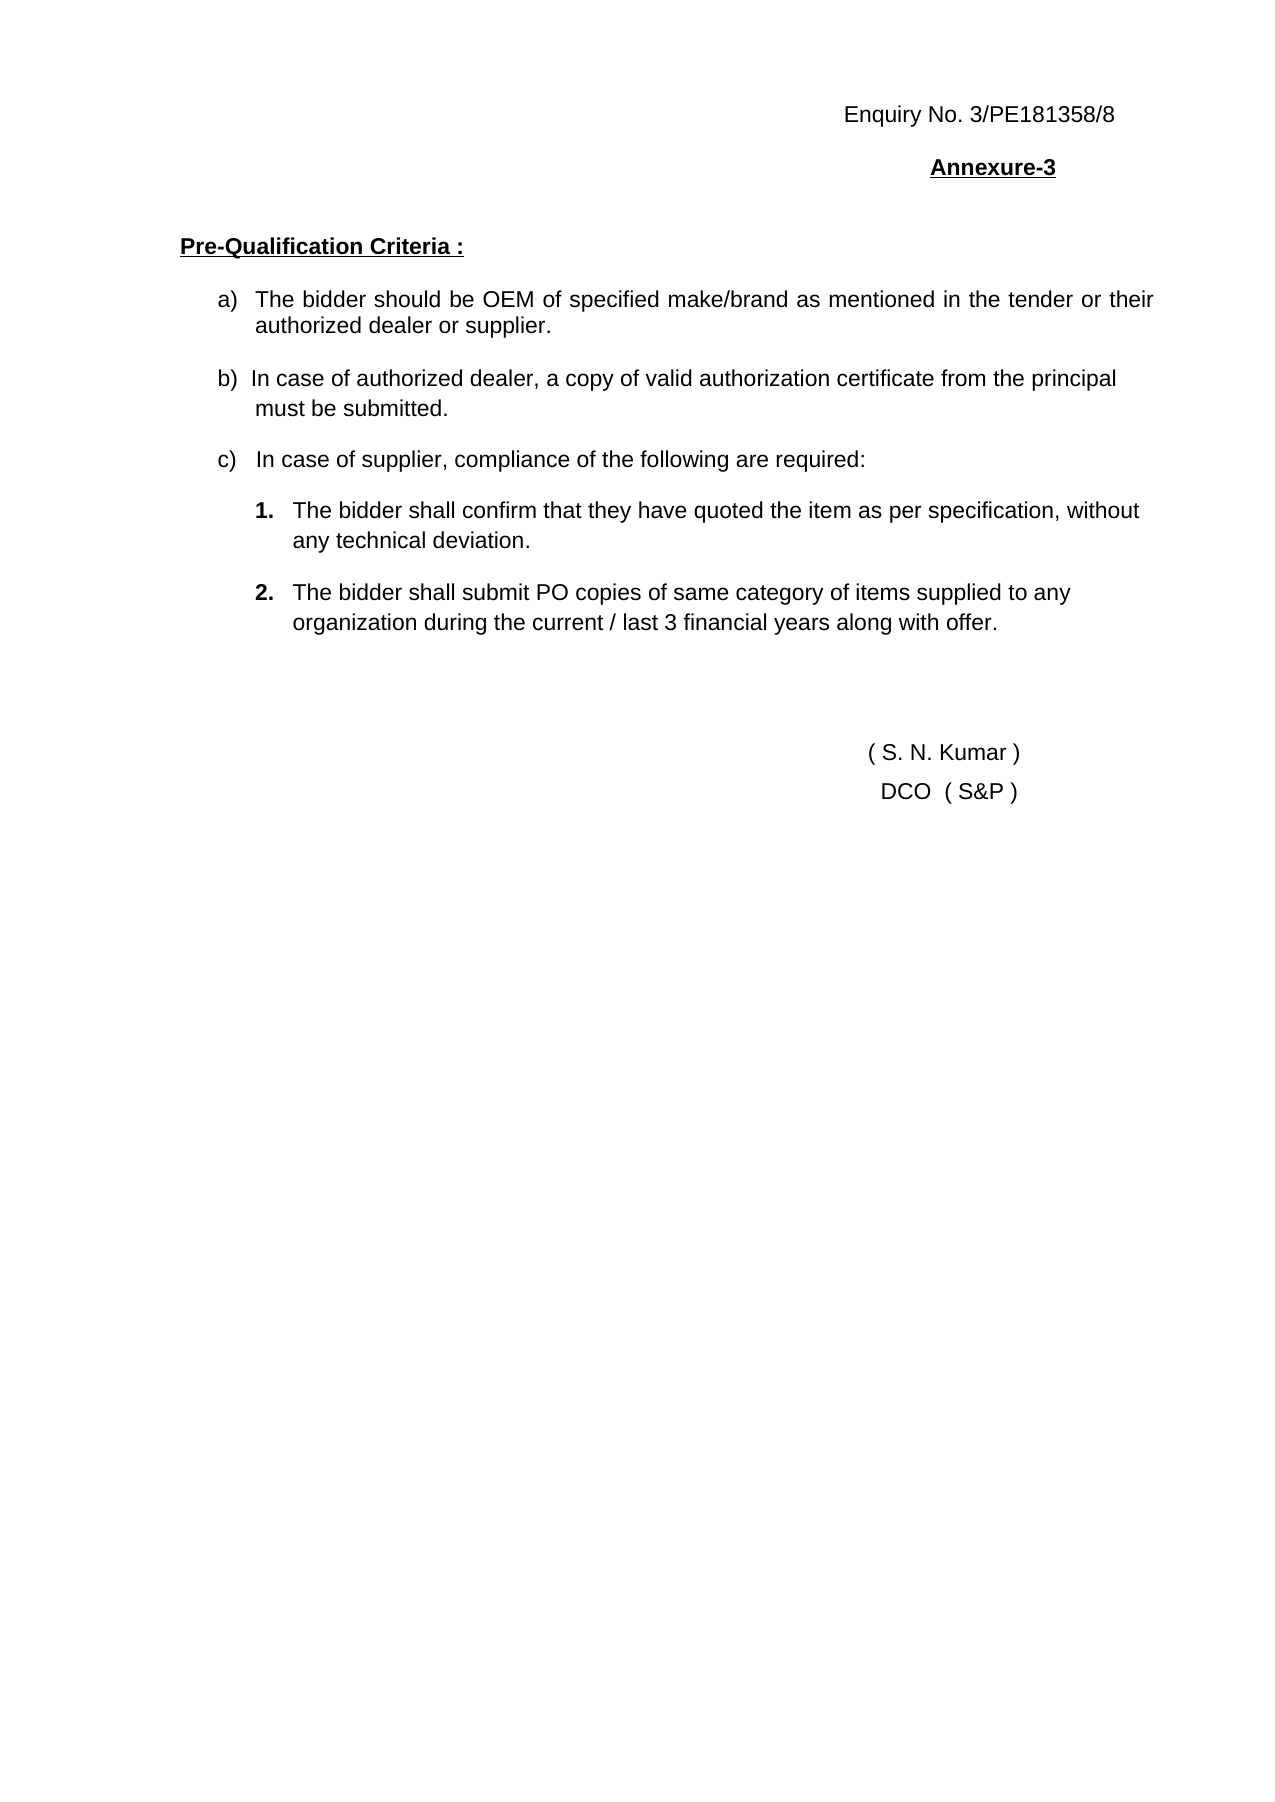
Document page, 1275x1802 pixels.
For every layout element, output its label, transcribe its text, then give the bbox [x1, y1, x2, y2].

text DCO ( S&P ) [180, 778, 1155, 804]
list The bidder shall submit PO copies of same category of items supplied to any organization during the current / last 3 financial years along with offer. [255, 578, 1155, 635]
text Pre-Qualification Criteria : [180, 233, 1155, 259]
text b) In case of authorized dealer, a copy of valid authorization certificate from the principal must be submitted. [217, 365, 1155, 421]
list The bidder shall confirm that they have quoted the item as per specification, without any technical deviation. [255, 497, 1155, 554]
text Enquiry No. 3/PE181358/8 [180, 101, 1155, 128]
text c) In case of supplier, compliance of the following are required: [217, 446, 1155, 472]
text Annexure-3 [855, 154, 1155, 180]
text ( S. N. Kumar ) [180, 739, 1155, 765]
list The bidder should be OEM of specified make/brand as mentioned in the tender or their authorized dealer or supplier. [217, 286, 1155, 338]
